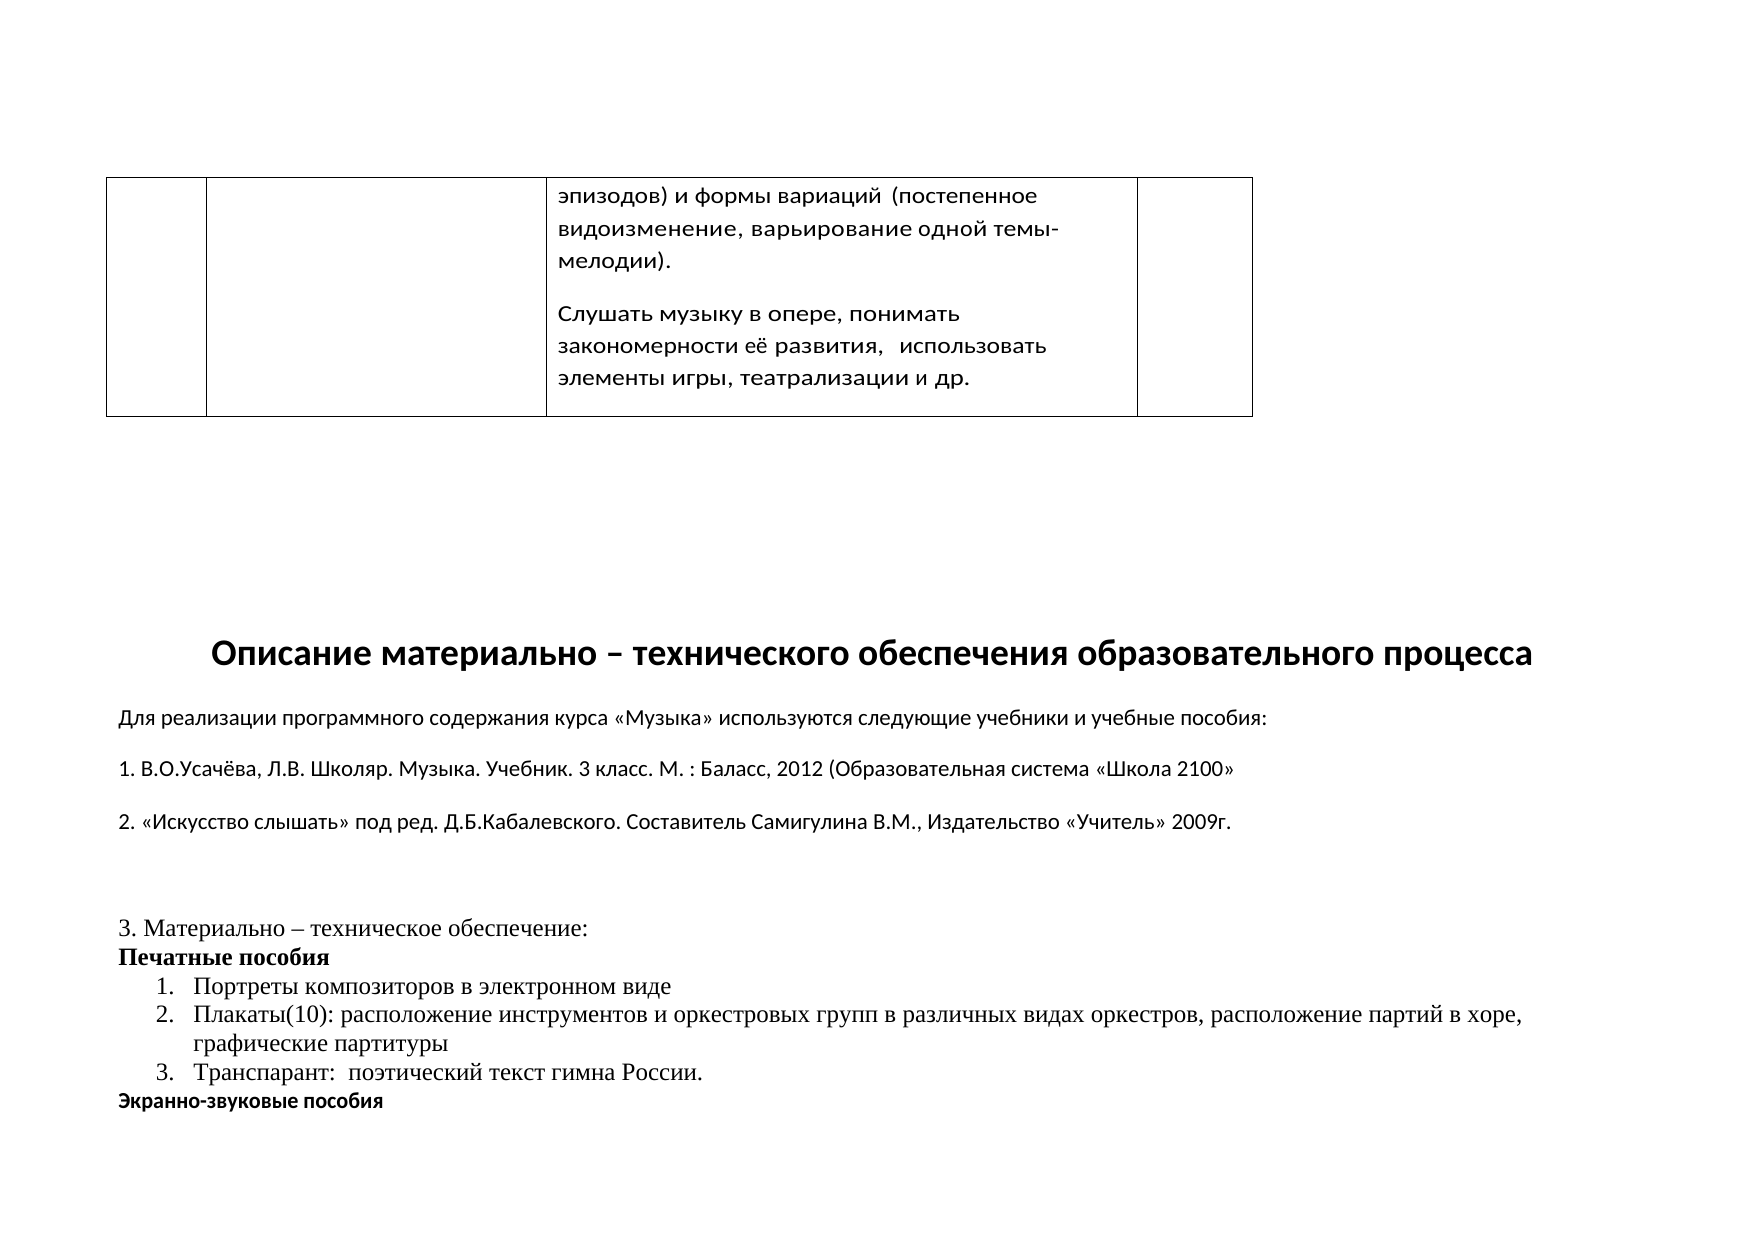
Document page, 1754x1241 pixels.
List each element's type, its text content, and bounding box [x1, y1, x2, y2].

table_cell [207, 178, 546, 416]
list Плакаты(10): расположение инструментов и оркестровых групп в различных видах оркестров, расположение партий в хоре, графические партитуры [156, 999, 1636, 1057]
text 1. В.О.Усачёва, Л.В. Школяр. Музыка. Учебник. 3 класс. М. : Баласс, 2012 (Образовательная система «Школа 2100» [118, 754, 1636, 782]
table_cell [547, 178, 1137, 416]
text Экранно-звуковые пособия [118, 1086, 1636, 1114]
text Описание материально – технического обеспечения образовательного процесса [118, 629, 1627, 675]
text 3. Материально – техническое обеспечение: [118, 913, 1636, 942]
table_cell 8 [1138, 178, 1252, 416]
text 2. «Искусство слышать» под ред. Д.Б.Кабалевского. Составитель Самигулина В.М., Издательство «Учитель» 2009г. [118, 807, 1636, 835]
list Транспарант: поэтический текст гимна России. [156, 1057, 1636, 1086]
text Для реализации программного содержания курса «Музыка» используются следующие учебники и учебные пособия: [118, 703, 1636, 731]
table_cell 4 [107, 178, 206, 416]
text Печатные пособия [118, 942, 1636, 971]
list Портреты композиторов в электронном виде [156, 971, 1636, 999]
